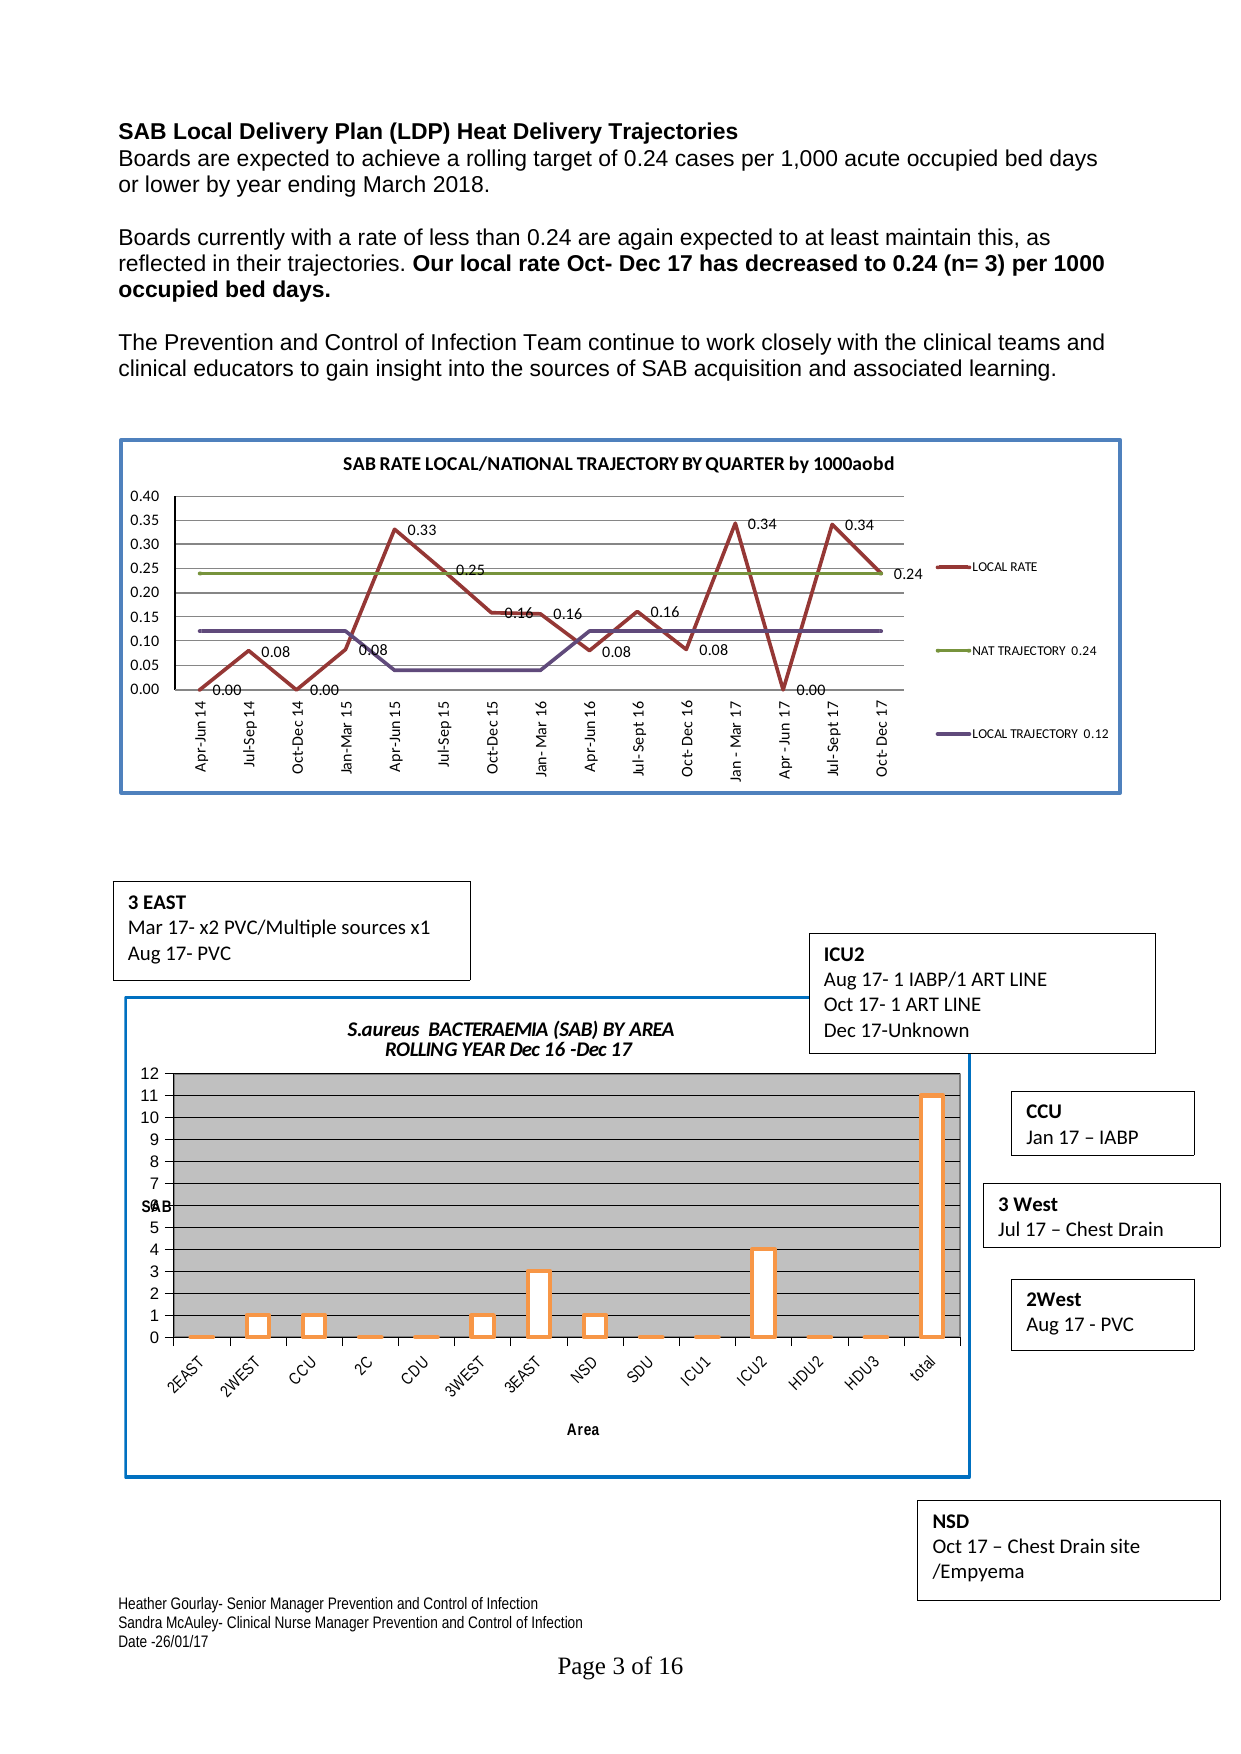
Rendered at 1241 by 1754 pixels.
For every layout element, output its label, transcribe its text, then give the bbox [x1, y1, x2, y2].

text Boards are expected to achieve a rolling target of 0.24 cases per 1,000 acute occupied bed days or lower by year ending March 2018. [118, 144, 1122, 197]
text The Prevention and Control of Infection Team continue to work closely with the clinical teams and clinical educators to gain insight into the sources of SAB acquisition and associated learning. [118, 329, 1122, 382]
text Boards currently with a rate of less than 0.24 are again expected to at least maintain this, as reflected in their trajectories. Our local rate Oct- Dec 17 has decreased to 0.24 (n= 3) per 1000 occupied bed days. [118, 223, 1122, 303]
text SAB Local Delivery Plan (LDP) Heat Delivery Trajectories [118, 118, 1122, 144]
